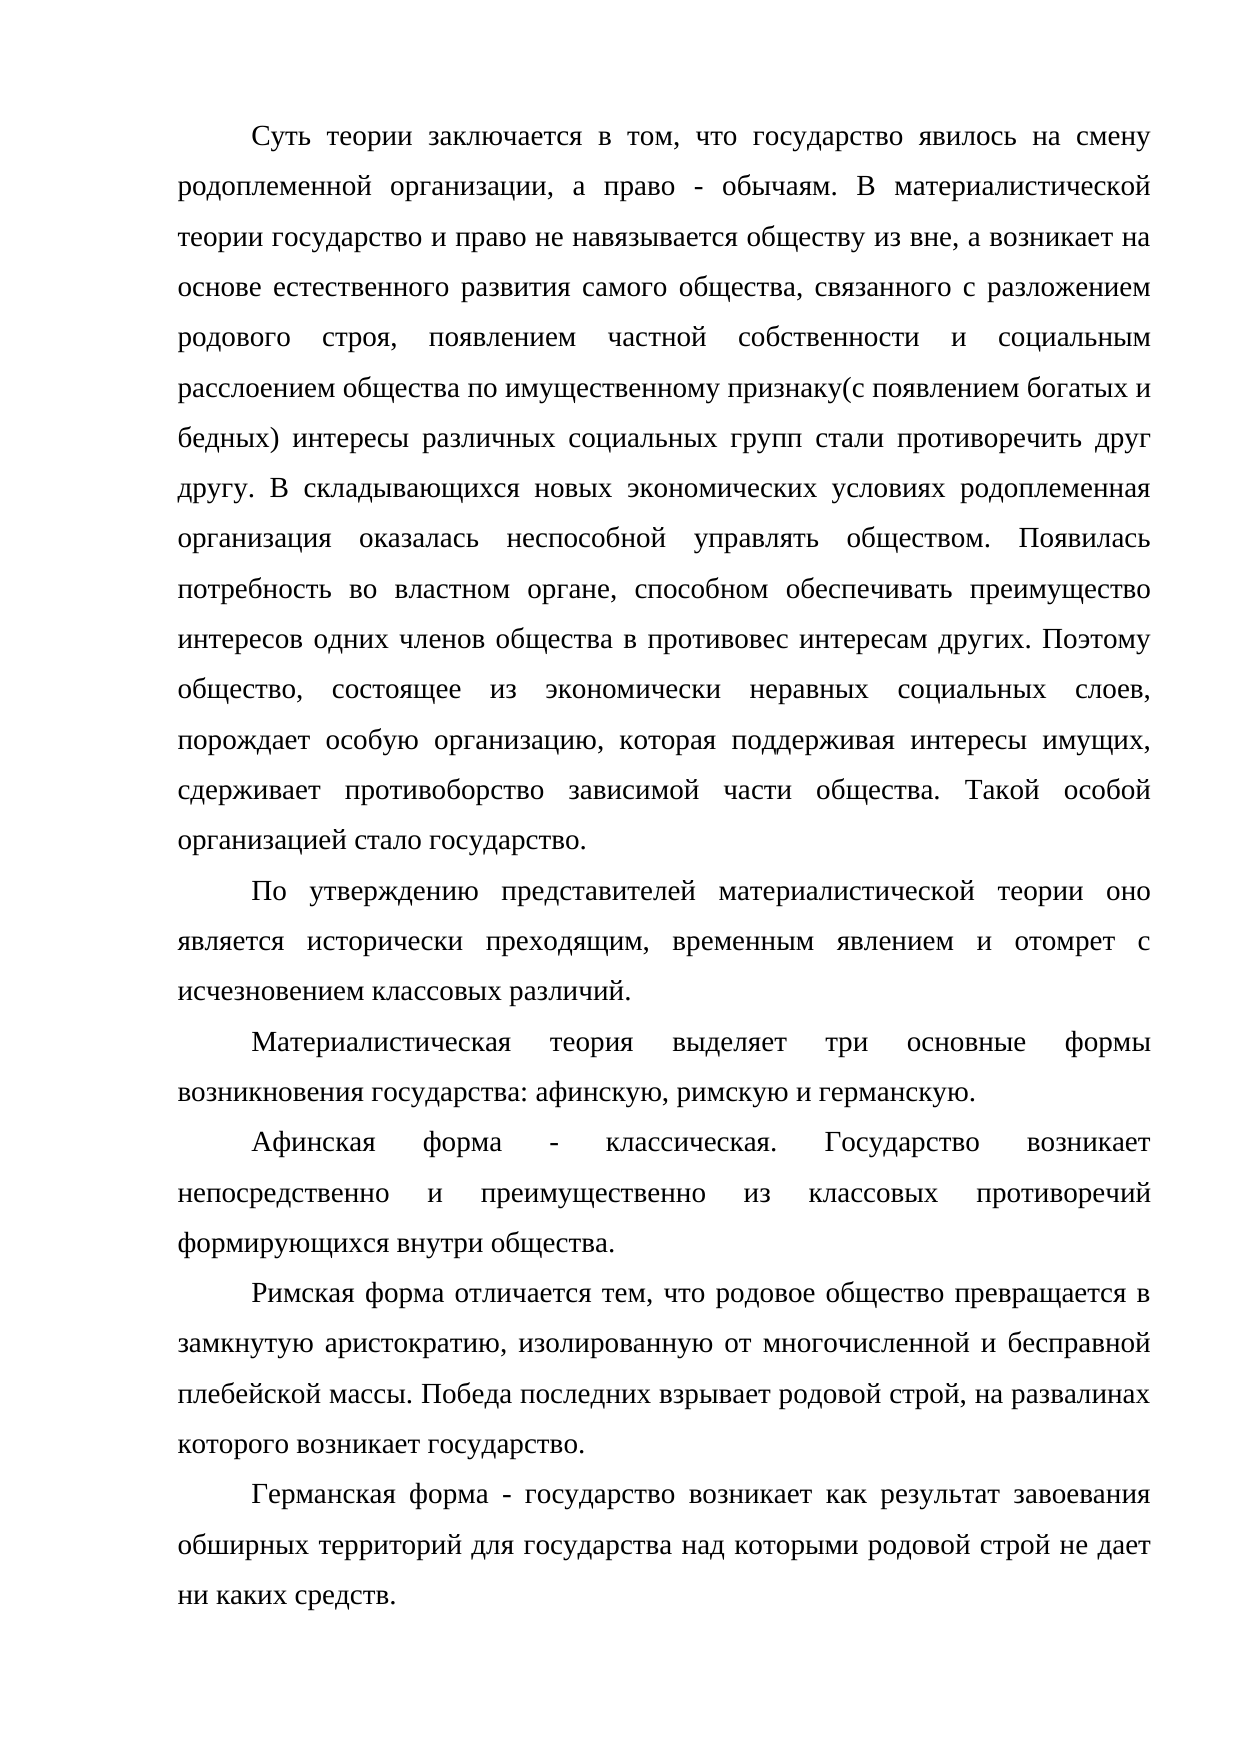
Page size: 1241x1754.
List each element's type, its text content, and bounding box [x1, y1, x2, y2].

text Афинская форма - классическая. Государство возникает непосредственно и преимущественно из классовых противоречий формирующихся внутри общества. [177, 1124, 1152, 1258]
text По утверждению представителей материалистической теории оно является исторически преходящим, временным явлением и отомрет с исчезновением классовых различий. [177, 873, 1152, 1007]
text Суть теории заключается в том, что государство явилось на смену родоплеменной организации, а право - обычаям. В материалистической теории государство и право не навязывается обществу из вне, а возникает на основе естественного развития самого общества, связанного с разложением родового строя, появлением частной собственности и социальным расслоением общества по имущественному признаку(с появлением богатых и бедных) интересы различных социальных групп стали противоречить друг другу. В складывающихся новых экономических условиях родоплеменная организация оказалась неспособной управлять обществом. Появилась потребность во властном органе, способном обеспечивать преимущество интересов одних членов общества в противовес интересам других. Поэтому общество, состоящее из экономически неравных социальных слоев, порождает особую организацию, которая поддерживая интересы имущих, сдерживает противоборство зависимой части общества. Такой особой организацией стало государство. [177, 118, 1152, 856]
text Римская форма отличается тем, что родовое общество превращается в замкнутую аристократию, изолированную от многочисленной и бесправной плебейской массы. Победа последних взрывает родовой строй, на развалинах которого возникает государство. [177, 1275, 1152, 1460]
text Германская форма - государство возникает как результат завоевания обширных территорий для государства над которыми родовой строй не дает ни каких средств. [177, 1477, 1152, 1611]
text Материалистическая теория выделяет три основные формы возникновения государства: афинскую, римскую и германскую. [177, 1024, 1152, 1108]
